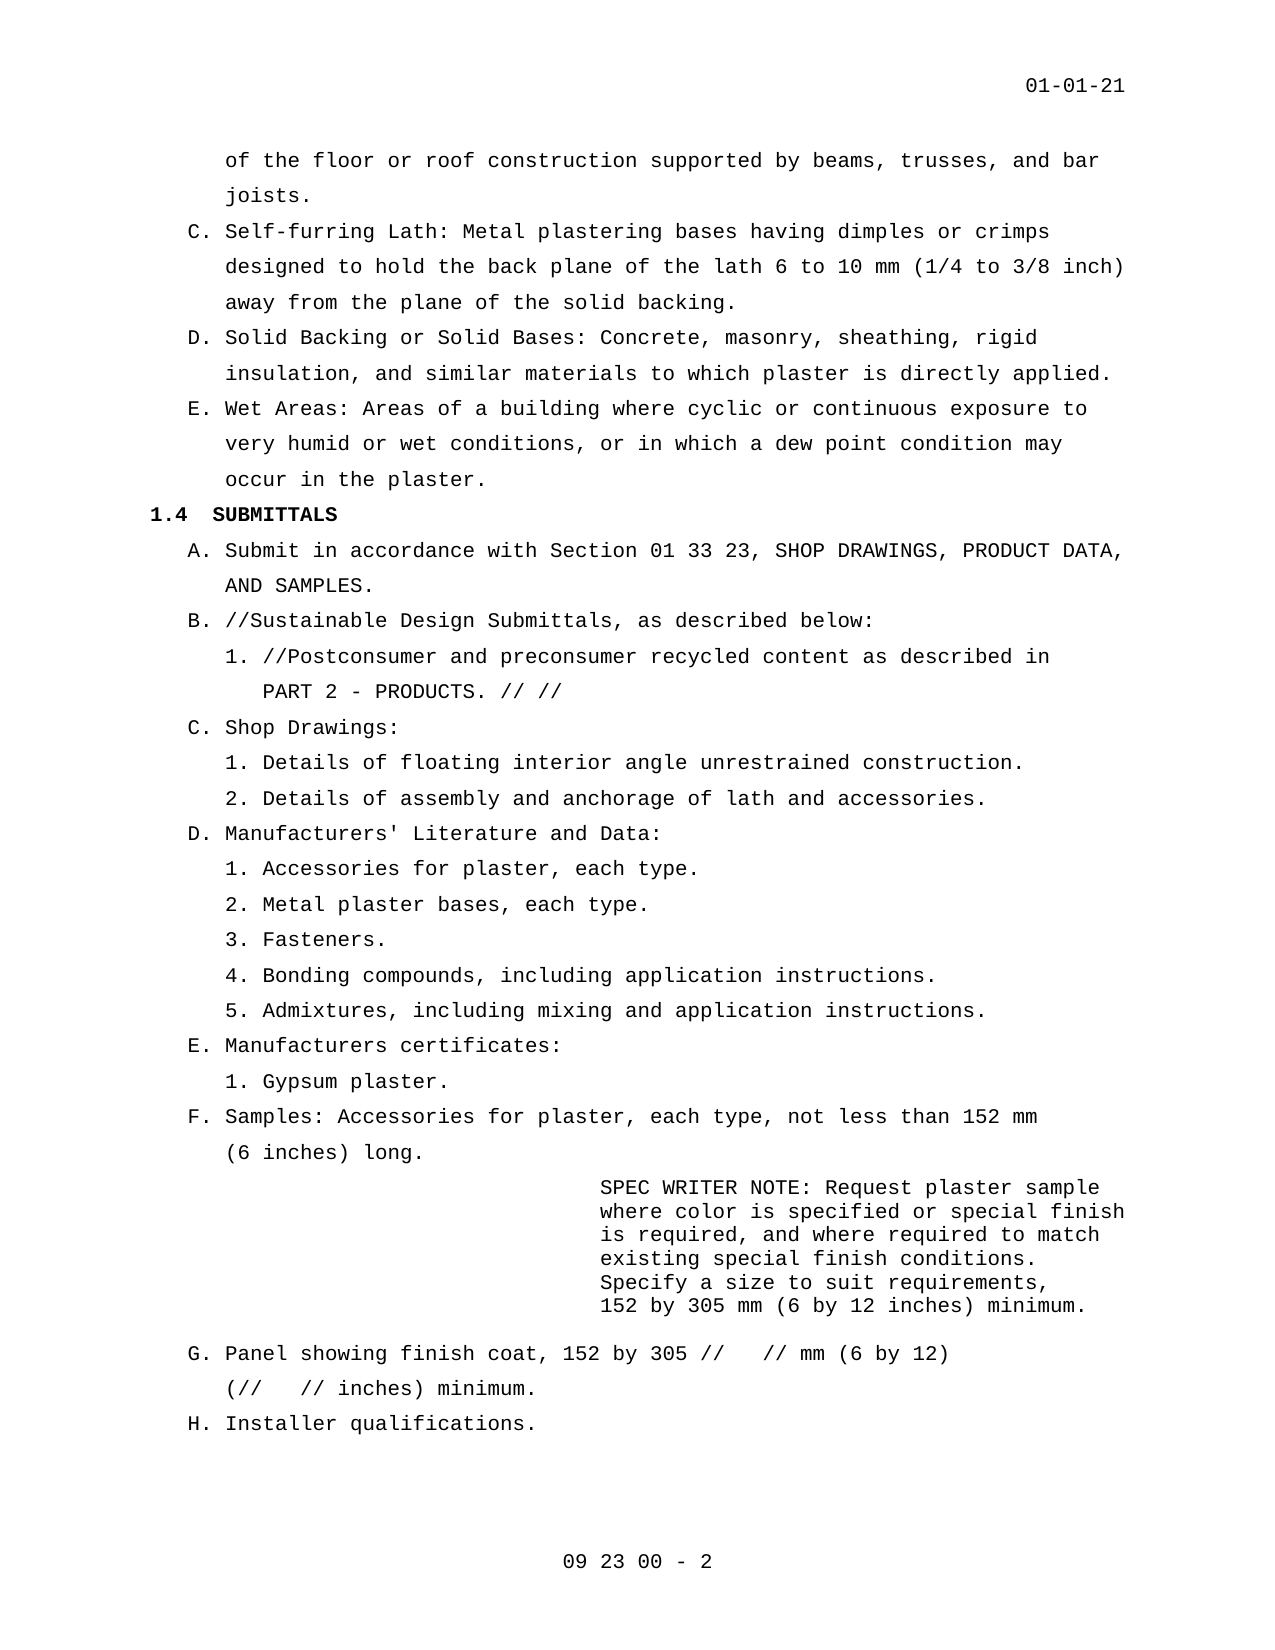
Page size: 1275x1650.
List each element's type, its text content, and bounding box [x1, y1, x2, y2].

text Samples: Accessories for plaster, each type, not less than 152 mm (6 inches) long. [187, 1106, 1125, 1165]
text Gypsum plaster. [225, 1071, 1125, 1094]
text Self-furring Lath: Metal plastering bases having dimples or crimps designed to hold the back plane of the lath 6 to 10 mm (1/4 to 3/8 inch) away from the plane of the solid backing. [187, 221, 1125, 315]
text //Postconsumer and preconsumer recycled content as described in PART 2 - PRODUCTS. // // [225, 646, 1125, 705]
text //Sustainable Design Submittals, as described below: [187, 610, 1125, 634]
text Installer qualifications. [187, 1413, 1125, 1437]
text Manufacturers certificates: [187, 1035, 1125, 1059]
text Accessories for plaster, each type. [225, 858, 1125, 882]
text Admixtures, including mixing and application instructions. [225, 1000, 1125, 1024]
text SPEC WRITER NOTE: Request plaster sample where color is specified or special finish is required, and where required to match existing special finish conditions. Specify a size to suit requirements, 152 by 305 mm (6 by 12 inches) minimum. [600, 1177, 1125, 1319]
text Shop Drawings: [187, 717, 1125, 740]
text Solid Backing or Solid Bases: Concrete, masonry, sheathing, rigid insulation, and similar materials to which plaster is directly applied. [187, 327, 1125, 386]
text Fasteners. [225, 929, 1125, 953]
text SUBMITTALS [150, 504, 1125, 528]
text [187, 150, 1125, 209]
text Metal plaster bases, each type. [225, 894, 1125, 917]
text Submit in accordance with Section 01 33 23, SHOP DRAWINGS, PRODUCT DATA, AND SAMPLES. [187, 539, 1125, 599]
text Wet Areas: Areas of a building where cyclic or continuous exposure to very humid or wet conditions, or in which a dew point condition may occur in the plaster. [187, 398, 1125, 492]
text Manufacturers' Literature and Data: [187, 823, 1125, 847]
text Details of assembly and anchorage of lath and accessories. [225, 787, 1125, 811]
text Panel showing finish coat, 152 by 305 // // mm (6 by 12) (// // inches) minimum. [187, 1343, 1125, 1402]
text Bonding compounds, including application instructions. [225, 964, 1125, 988]
text Details of floating interior angle unrestrained construction. [225, 752, 1125, 776]
